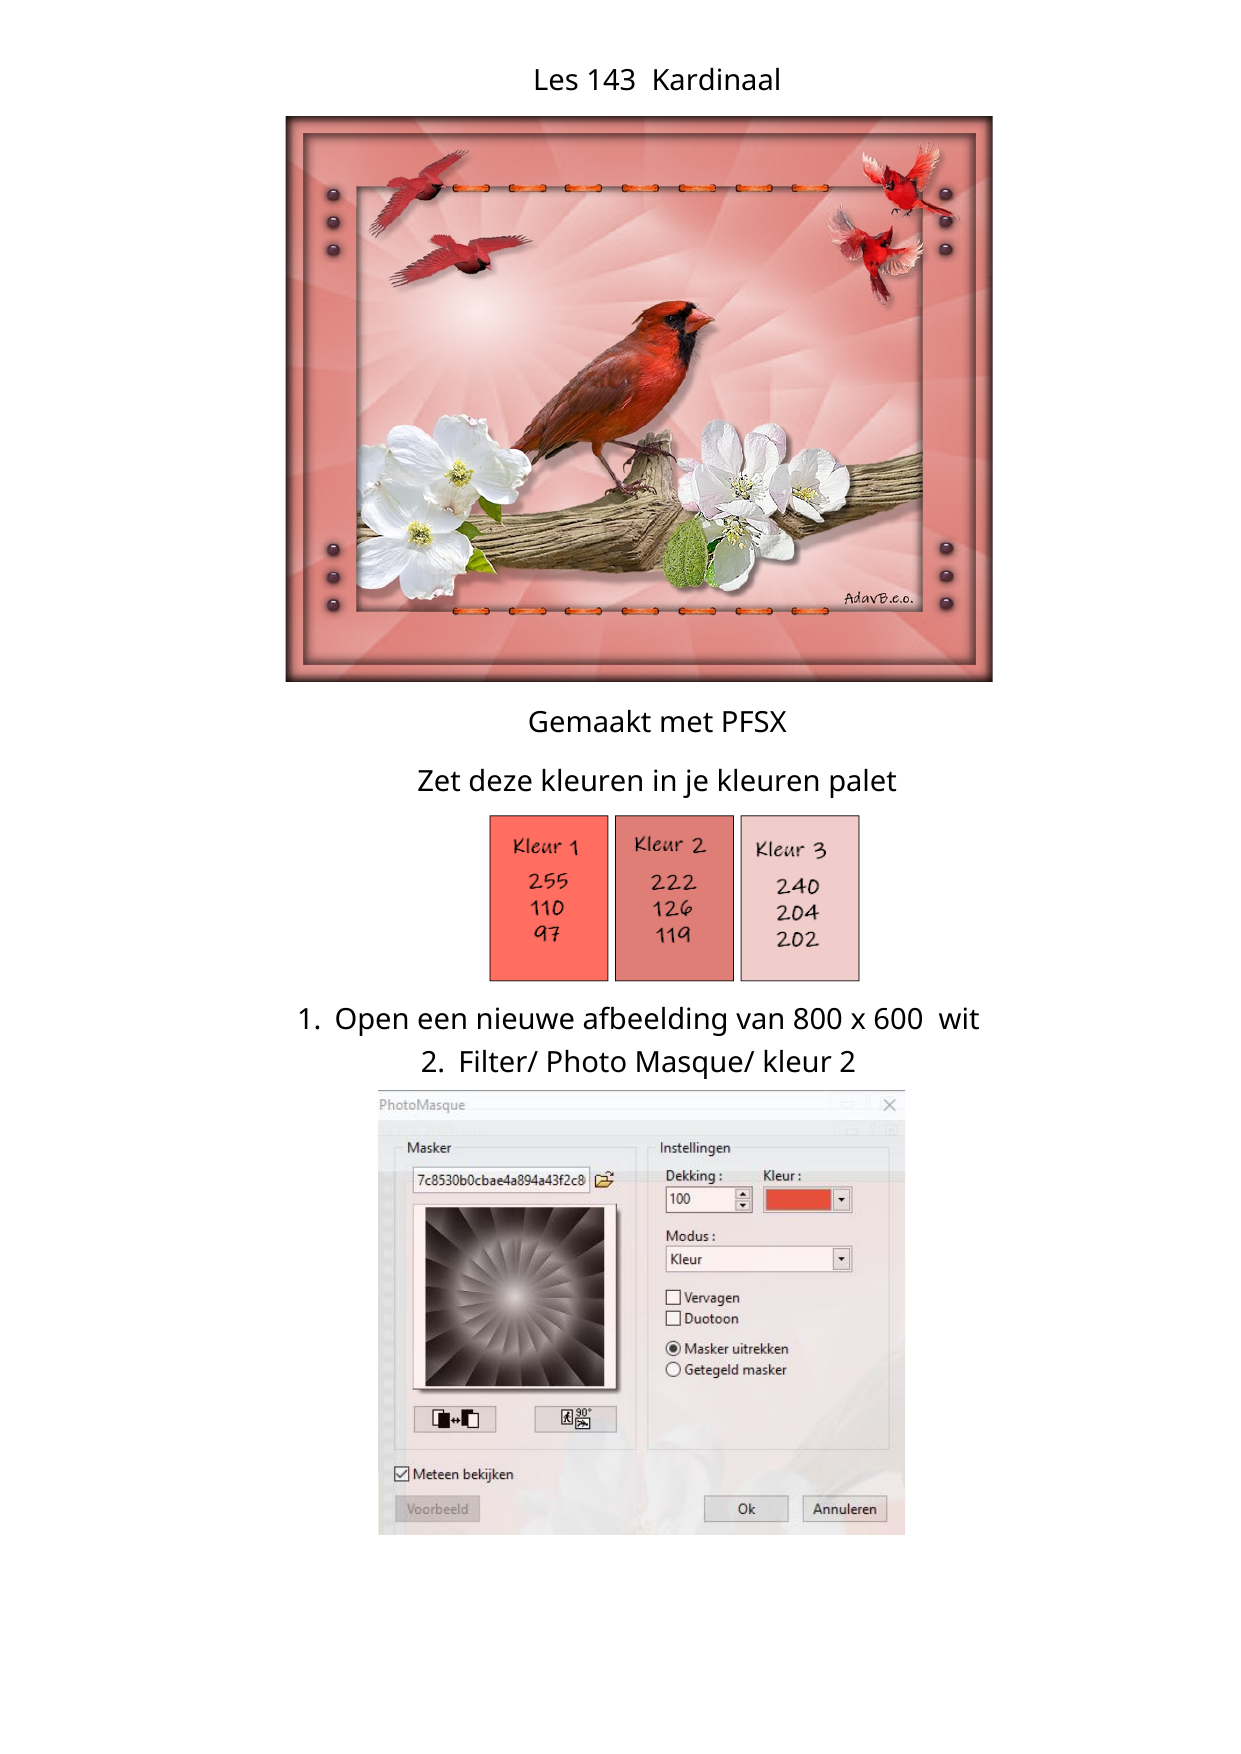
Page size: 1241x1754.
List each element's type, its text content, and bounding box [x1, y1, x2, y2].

list Open een nieuwe afbeelding van 800 x 600 wit [110, 998, 1167, 1038]
text Gemaakt met PFSX [148, 701, 1167, 741]
text Zet deze kleuren in je kleuren palet [148, 760, 1167, 800]
picture [378, 1090, 906, 1535]
list Filter/ Photo Masque/ kleur 2 [110, 1041, 1167, 1081]
picture [285, 116, 993, 682]
text Les 143 Kardinaal [148, 59, 1167, 99]
picture [482, 811, 866, 991]
